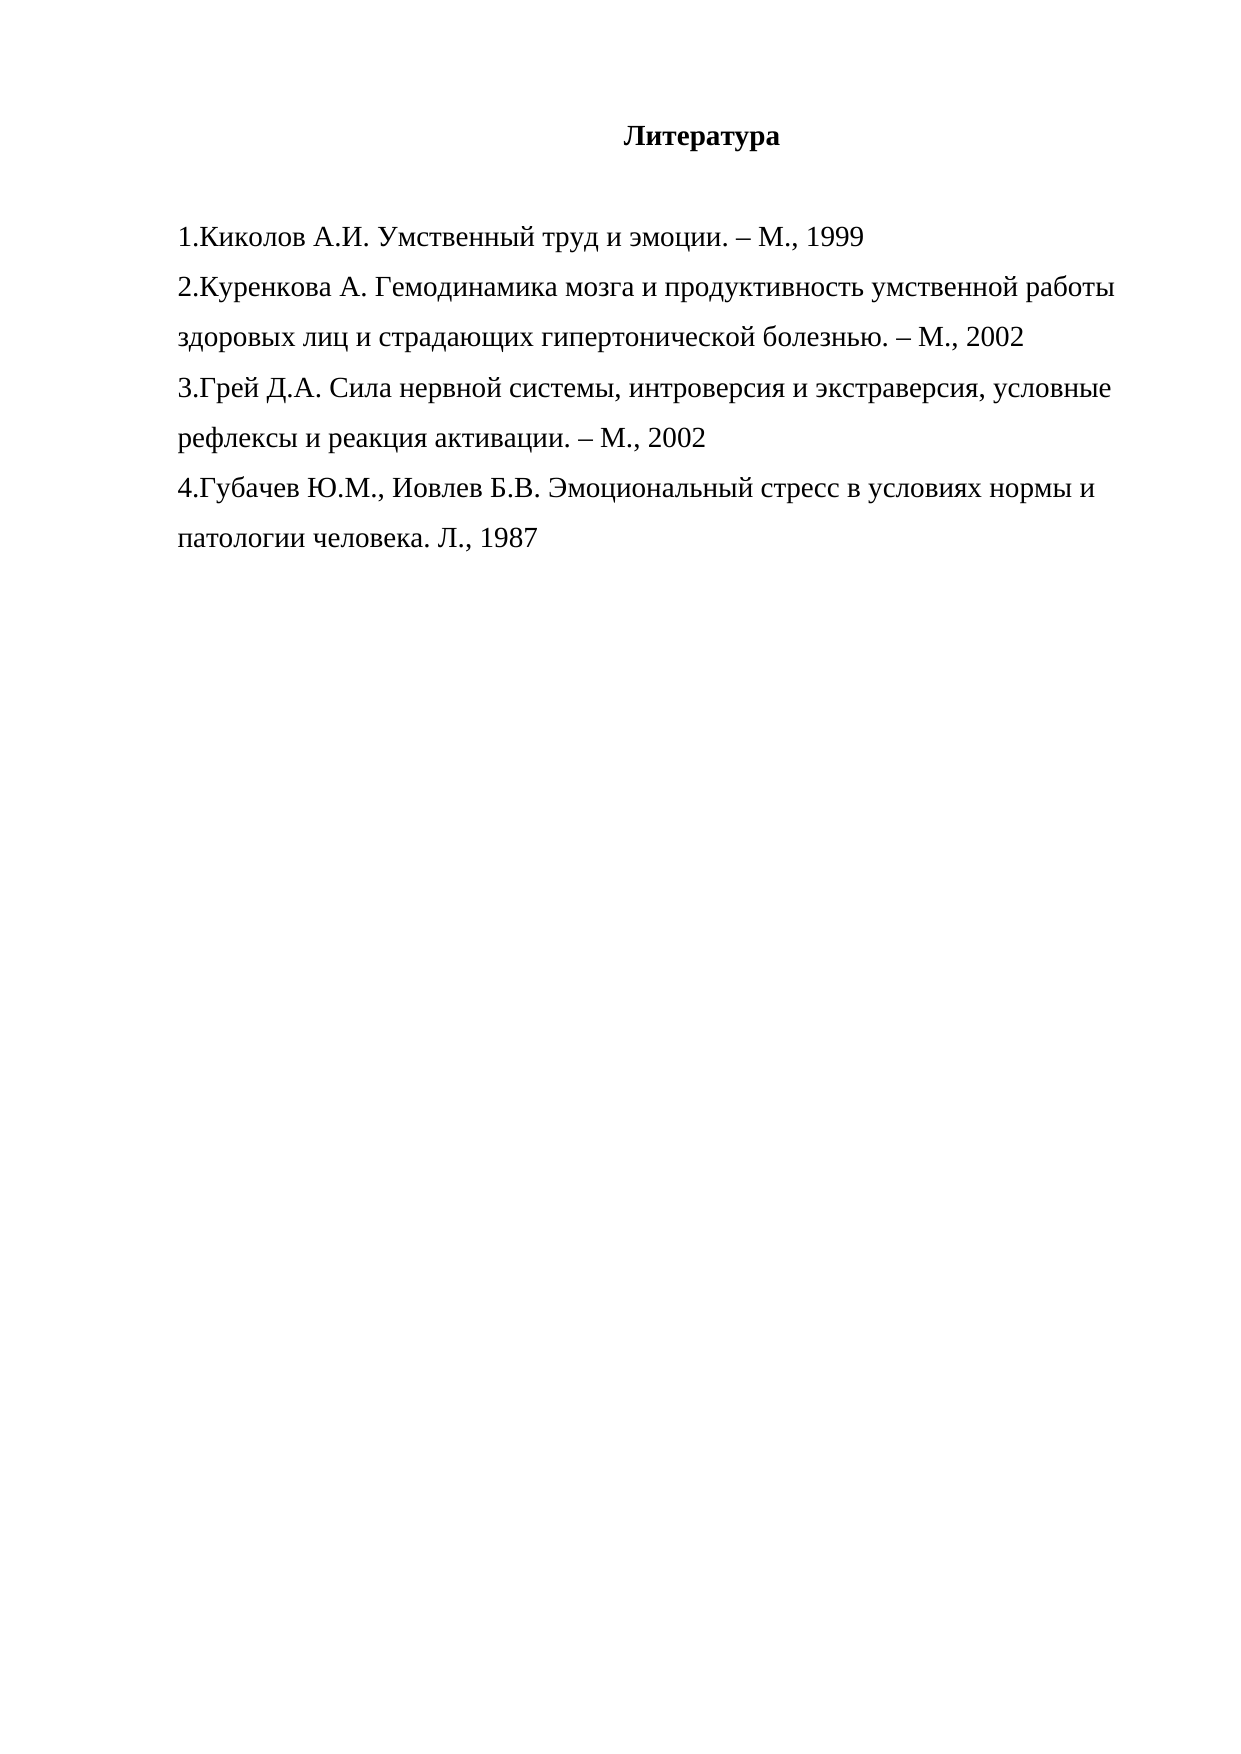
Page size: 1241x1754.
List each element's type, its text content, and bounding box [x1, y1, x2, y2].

text 2.Куренкова А. Гемодинамика мозга и продуктивность умственной работы здоровых лиц и страдающих гипертонической болезнью. – М., 2002 [177, 269, 1152, 353]
text 3.Грей Д.А. Сила нервной системы, интроверсия и экстраверсия, условные рефлексы и реакция активации. – М., 2002 [177, 370, 1152, 453]
text 4.Губачев Ю.М., Иовлев Б.В. Эмоциональный стресс в условиях нормы и патологии человека. Л., 1987 [177, 470, 1152, 554]
text 1.Киколов А.И. Умственный труд и эмоции. – М., 1999 [177, 219, 1152, 252]
text Литература [177, 118, 1152, 152]
